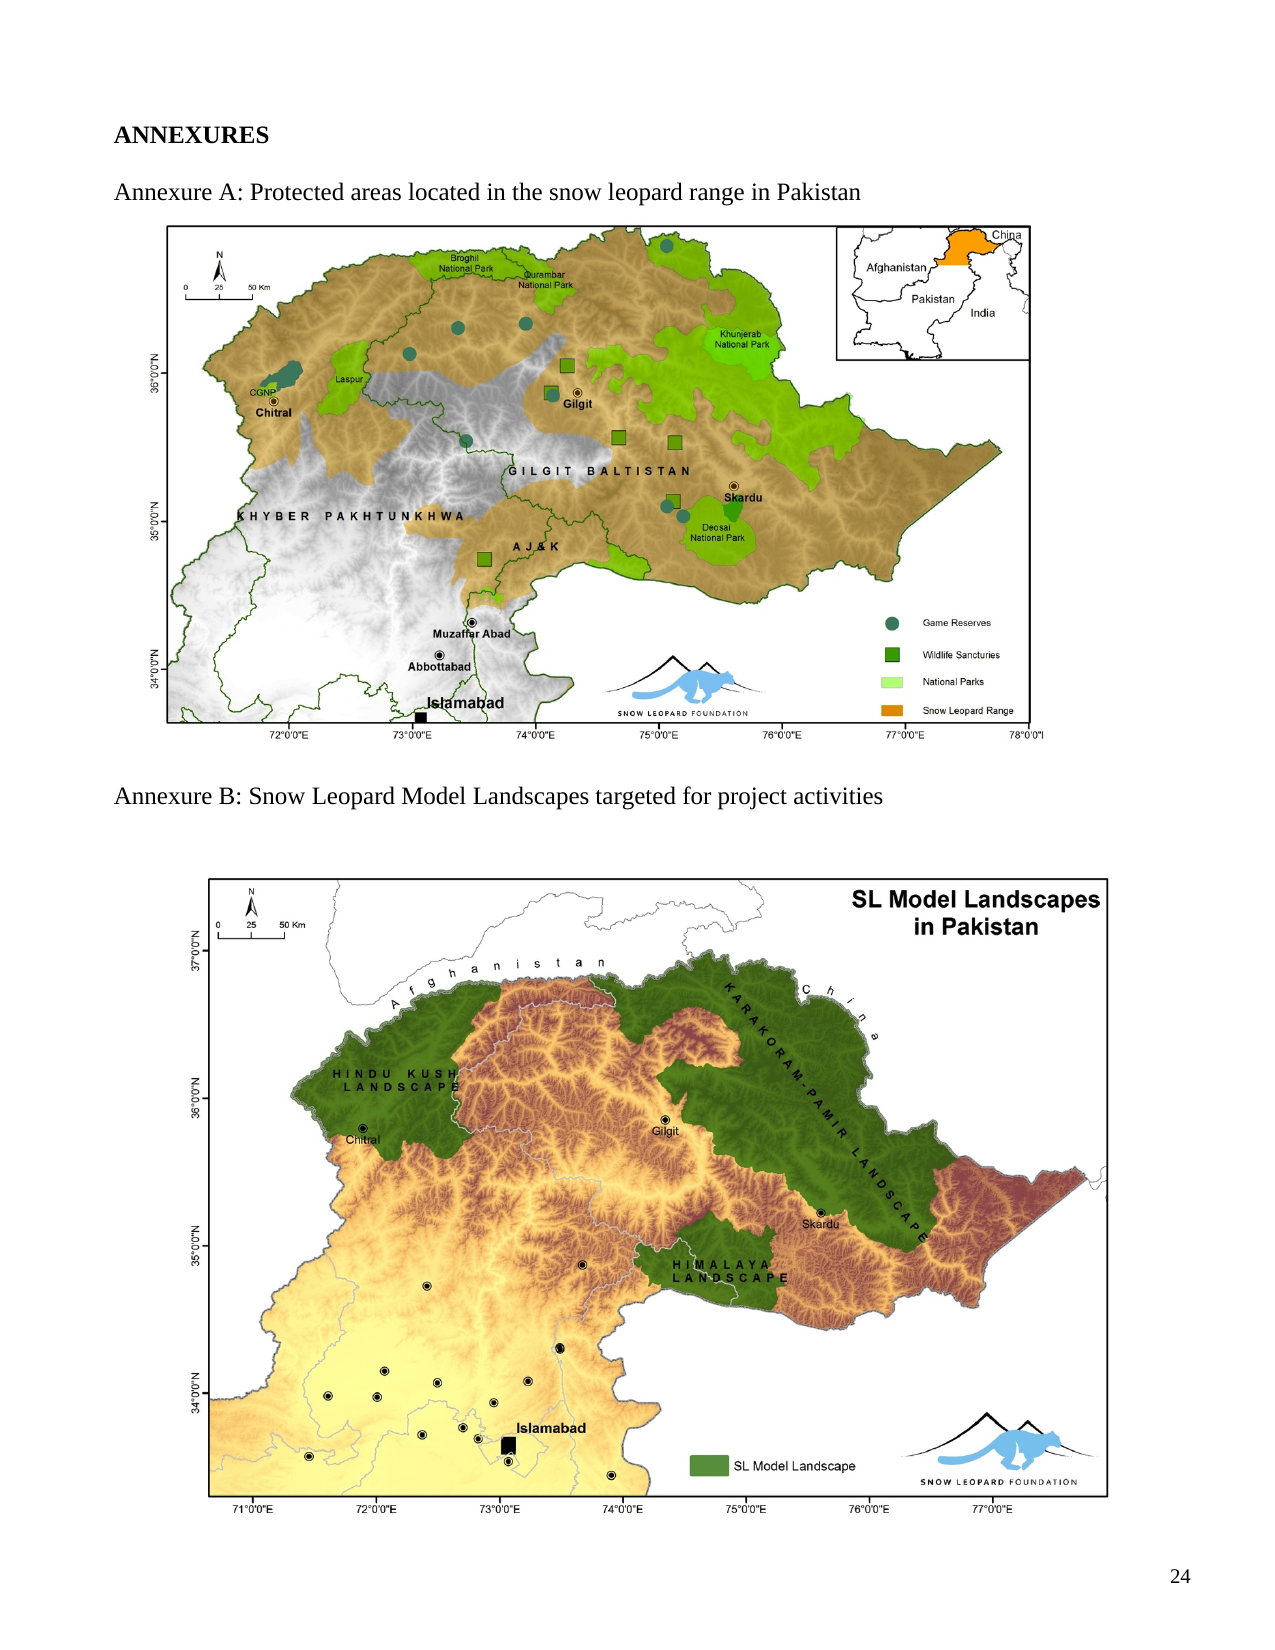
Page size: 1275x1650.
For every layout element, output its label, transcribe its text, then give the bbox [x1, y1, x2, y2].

picture [187, 863, 1113, 1523]
picture [143, 206, 1044, 753]
text ANNEXURES [114, 120, 1191, 149]
text Annexure A: Protected areas located in the snow leopard range in Pakistan [114, 177, 1191, 206]
text Annexure B: Snow Leopard Model Landscapes targeted for project activities [114, 781, 1191, 810]
